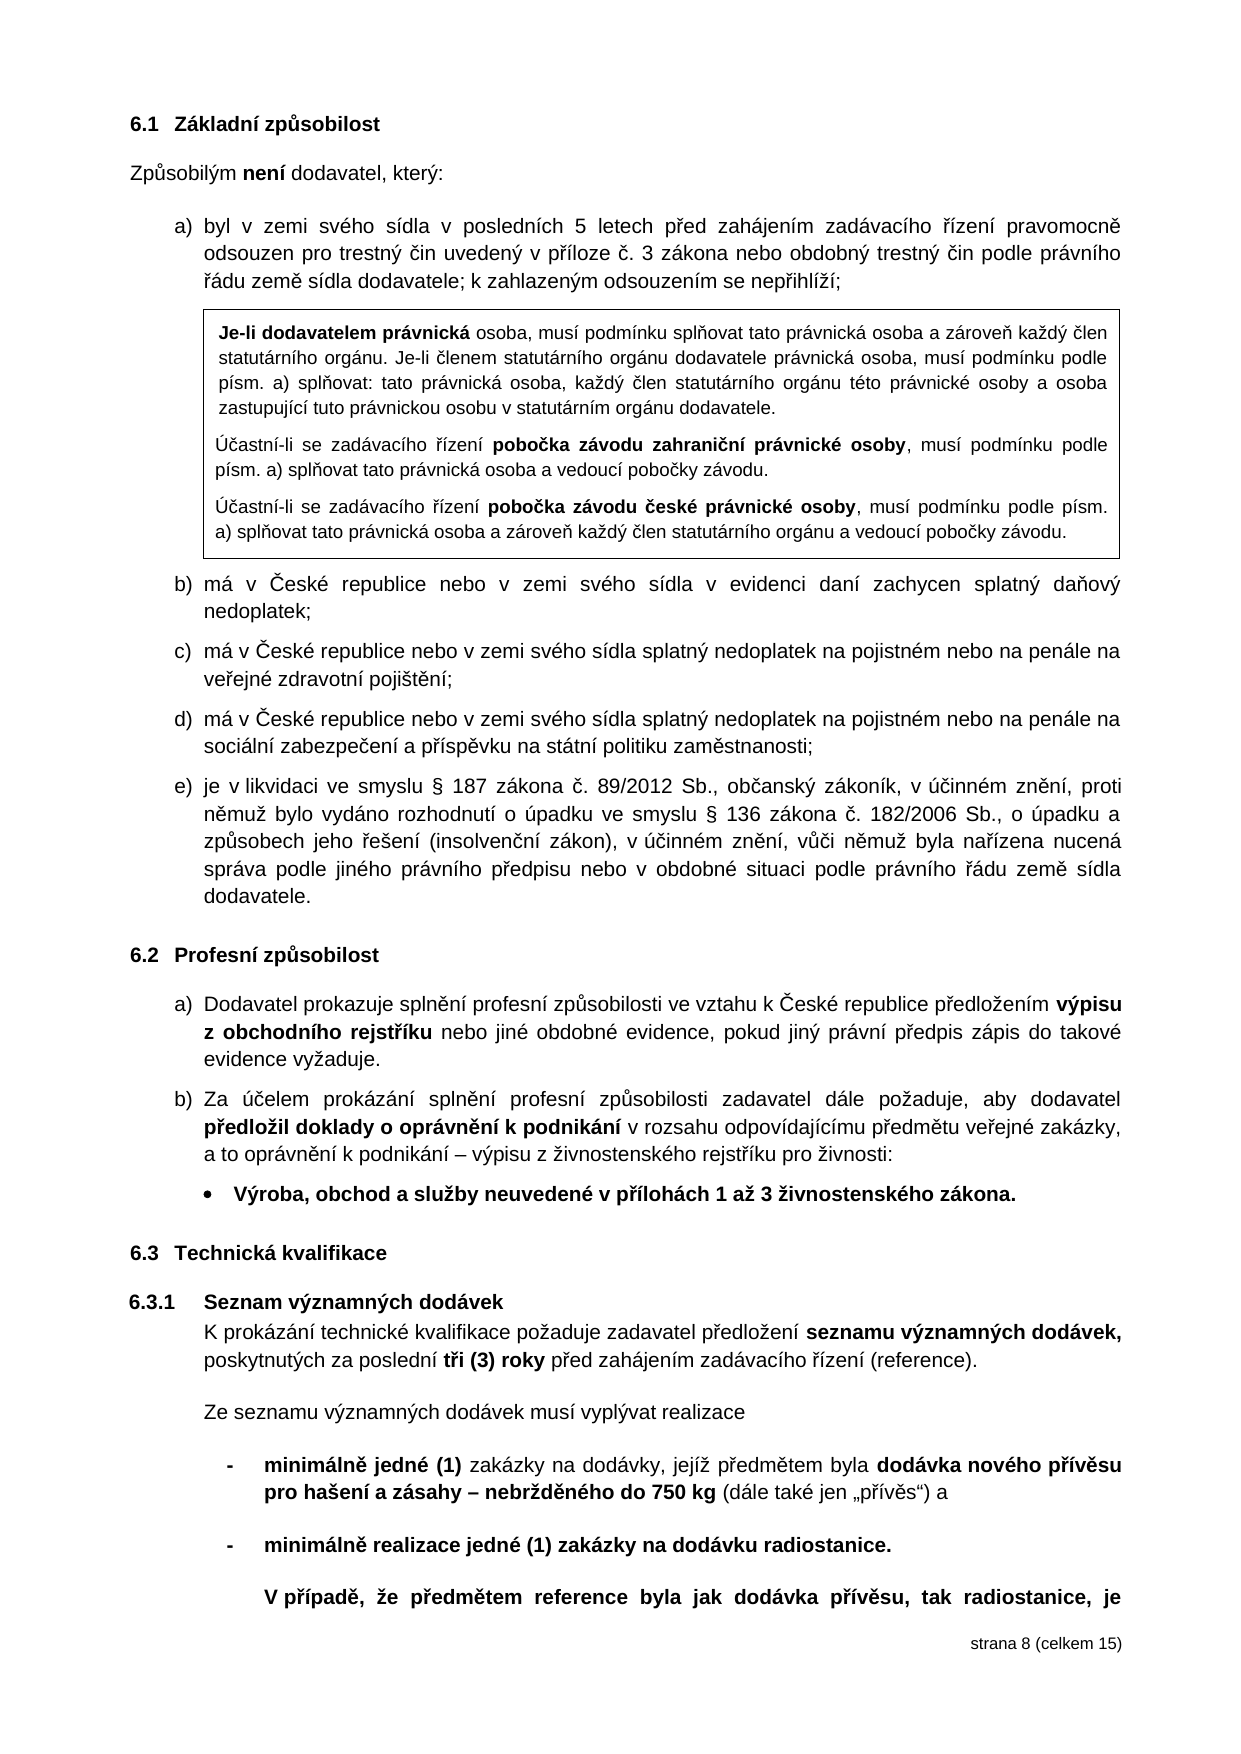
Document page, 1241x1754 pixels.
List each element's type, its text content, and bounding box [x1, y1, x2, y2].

text K prokázání technické kvalifikace požaduje zadavatel předložení seznamu významných dodávek, poskytnutých za poslední tři (3) roky před zahájením zadávacího řízení (reference). [204, 1320, 1122, 1372]
list minimálně jedné (1) zakázky na dodávky, jejíž předmětem byla dodávka nového přívěsu pro hašení a zásahy – nebržděného do 750 kg (dále také jen „přívěs“) a [226, 1453, 1122, 1504]
list má v České republice nebo v zemi svého sídla splatný nedoplatek na pojistném nebo na penále na veřejné zdravotní pojištění; [174, 639, 1122, 691]
list minimálně realizace jedné (1) zakázky na dodávku radiostanice. [226, 1533, 1122, 1557]
list Dodavatel prokazuje splnění profesní způsobilosti ve vztahu k České republice předložením výpisu z obchodního rejstříku nebo jiné obdobné evidence, pokud jiný právní předpis zápis do takové evidence vyžaduje. [174, 992, 1122, 1071]
subtitle Základní způsobilost [130, 112, 1122, 136]
list má v České republice nebo v zemi svého sídla splatný nedoplatek na pojistném nebo na penále na sociální zabezpečení a příspěvku na státní politiku zaměstnanosti; [174, 707, 1122, 758]
list byl v zemi svého sídla v posledních 5 letech před zahájením zadávacího řízení pravomocně odsouzen pro trestný čin uvedený v příloze č. 3 zákona nebo obdobný trestný čin podle právního řádu země sídla dodavatele; k zahlazeným odsouzením se nepřihlíží; [174, 214, 1122, 293]
subtitle Profesní způsobilost [130, 943, 1122, 967]
list Výroba, obchod a služby neuvedené v přílohách 1 až 3 živnostenského zákona. [204, 1182, 1122, 1206]
text Ze seznamu významných dodávek musí vyplývat realizace [204, 1400, 1122, 1424]
text Způsobilým není dodavatel, který: [130, 161, 1122, 185]
subtitle Seznam významných dodávek [129, 1290, 1122, 1314]
list Za účelem prokázání splnění profesní způsobilosti zadavatel dále požaduje, aby dodavatel předložil doklady o oprávnění k podnikání v rozsahu odpovídajícímu předmětu veřejné zakázky, a to oprávnění k podnikání – výpisu z živnostenského rejstříku pro živnosti: [174, 1087, 1122, 1166]
subtitle Technická kvalifikace [130, 1241, 1122, 1265]
list má v České republice nebo v zemi svého sídla v evidenci daní zachycen splatný daňový nedoplatek; [174, 572, 1122, 623]
list je v likvidaci ve smyslu § 187 zákona č. 89/2012 Sb., občanský zákoník, v účinném znění, proti němuž bylo vydáno rozhodnutí o úpadku ve smyslu § 136 zákona č. 182/2006 Sb., o úpadku a způsobech jeho řešení (insolvenční zákon), v účinném znění, vůči němuž byla nařízena nucená správa podle jiného právního předpisu nebo v obdobné situaci podle právního řádu země sídla dodavatele. [174, 774, 1122, 908]
table_header Je-li dodavatelem právnická osoba, musí podmínku splňovat tato právnická osoba a zároveň každý člen statutárního orgánu. Je-li členem statutárního orgánu dodavatele právnická osoba, musí podmínku podle písm. a) splňovat: tato právnická osoba, každý člen statutárního orgánu této právnické osoby a osoba zastupující tuto právnickou osobu v statutárním orgánu dodavatele. Účastní-li se zadávacího řízení pobočka závodu zahraniční právnické osoby, musí podmínku podle písm. a) splňovat tato právnická osoba a vedoucí pobočky závodu. Účastní-li se zadávacího řízení pobočka závodu české právnické osoby, musí podmínku podle písm. a) splňovat tato právnická osoba a zároveň každý člen statutárního orgánu a vedoucí pobočky závodu. [204, 310, 1119, 558]
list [264, 1585, 1122, 1609]
